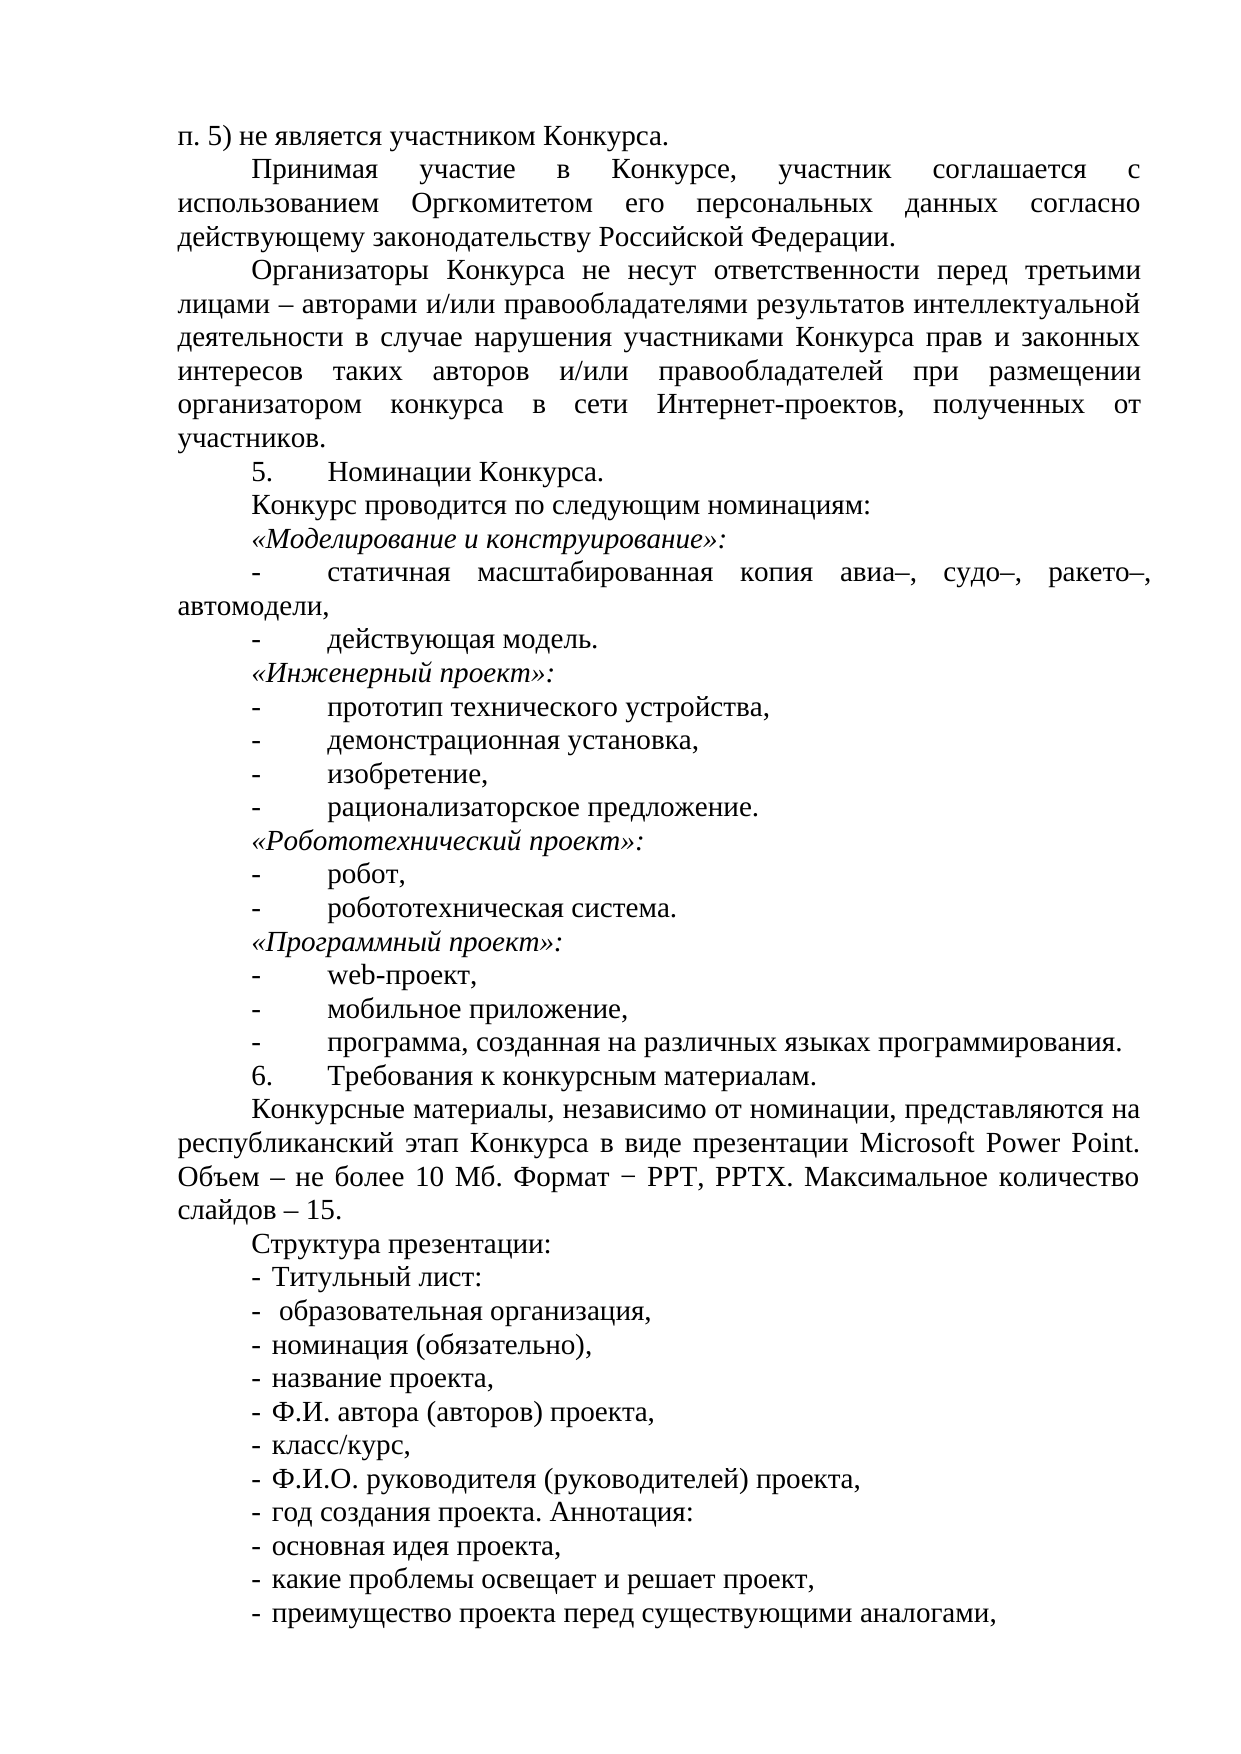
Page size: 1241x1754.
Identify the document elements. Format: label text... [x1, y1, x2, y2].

list Ф.И.О. руководителя (руководителей) проекта, [251, 1461, 1176, 1494]
list год создания проекта. Аннотация: [251, 1494, 1176, 1528]
list робототехническая система. [251, 890, 1176, 924]
list изобретение, [251, 756, 1176, 789]
text «Инженерный проект»: [251, 655, 1176, 689]
list образовательная организация, [251, 1293, 1176, 1327]
list основная идея проекта, [251, 1528, 1176, 1562]
text Организаторы Конкурса не несут ответственности перед третьими лицами – авторами и/или правообладателями результатов интеллектуальной деятельности в случае нарушения участниками Конкурса прав и законных интересов таких авторов и/или правообладателей при размещении организатором конкурса в сети Интернет-проектов, полученных от участников. [177, 252, 1141, 453]
list название проекта, [251, 1360, 1176, 1394]
list Требования к конкурсным материалам. [251, 1058, 1176, 1092]
text «Программный проект»: [251, 924, 1176, 957]
list преимущество проекта перед существующими аналогами, [251, 1595, 1176, 1629]
list web-проект, [251, 957, 1176, 991]
list Титульный лист: [251, 1259, 1176, 1293]
list действующая модель. [251, 622, 1176, 655]
list мобильное приложение, [251, 991, 1176, 1024]
list демонстрационная установка, [251, 722, 1176, 756]
text Конкурс проводится по следующим номинациям: [251, 487, 1176, 521]
list класс/курс, [251, 1427, 1176, 1461]
text «Моделирование и конструирование»: [251, 521, 1176, 554]
text Принимая участие в Конкурсе, участник соглашается с использованием Оргкомитетом его персональных данных согласно действующему законодательству Российской Федерации. [177, 152, 1140, 252]
list номинация (обязательно), [251, 1327, 1176, 1360]
text «Робототехнический проект»: [251, 823, 1176, 857]
list программа, созданная на различных языках программирования. [251, 1024, 1176, 1058]
list статичная масштабированная копия авиа–, судо–, ракето–, автомодели, [177, 554, 1152, 622]
list Ф.И. автора (авторов) проекта, [251, 1394, 1176, 1427]
list какие проблемы освещает и решает проект, [251, 1562, 1176, 1595]
text п. 5) не является участником Конкурса. [177, 118, 1176, 152]
list прототип технического устройства, [251, 689, 1176, 722]
list Номинации Конкурса. [251, 454, 1176, 487]
text Конкурсные материалы, независимо от номинации, представляются на республиканский этап Конкурса в виде презентации Microsoft Power Point. Объем – не более 10 Мб. Формат − PPT, PPTX. Максимальное количество слайдов – 15. [177, 1092, 1141, 1226]
list робот, [251, 857, 1176, 890]
list рационализаторское предложение. [251, 789, 1176, 823]
text Структура презентации: [251, 1226, 1176, 1259]
